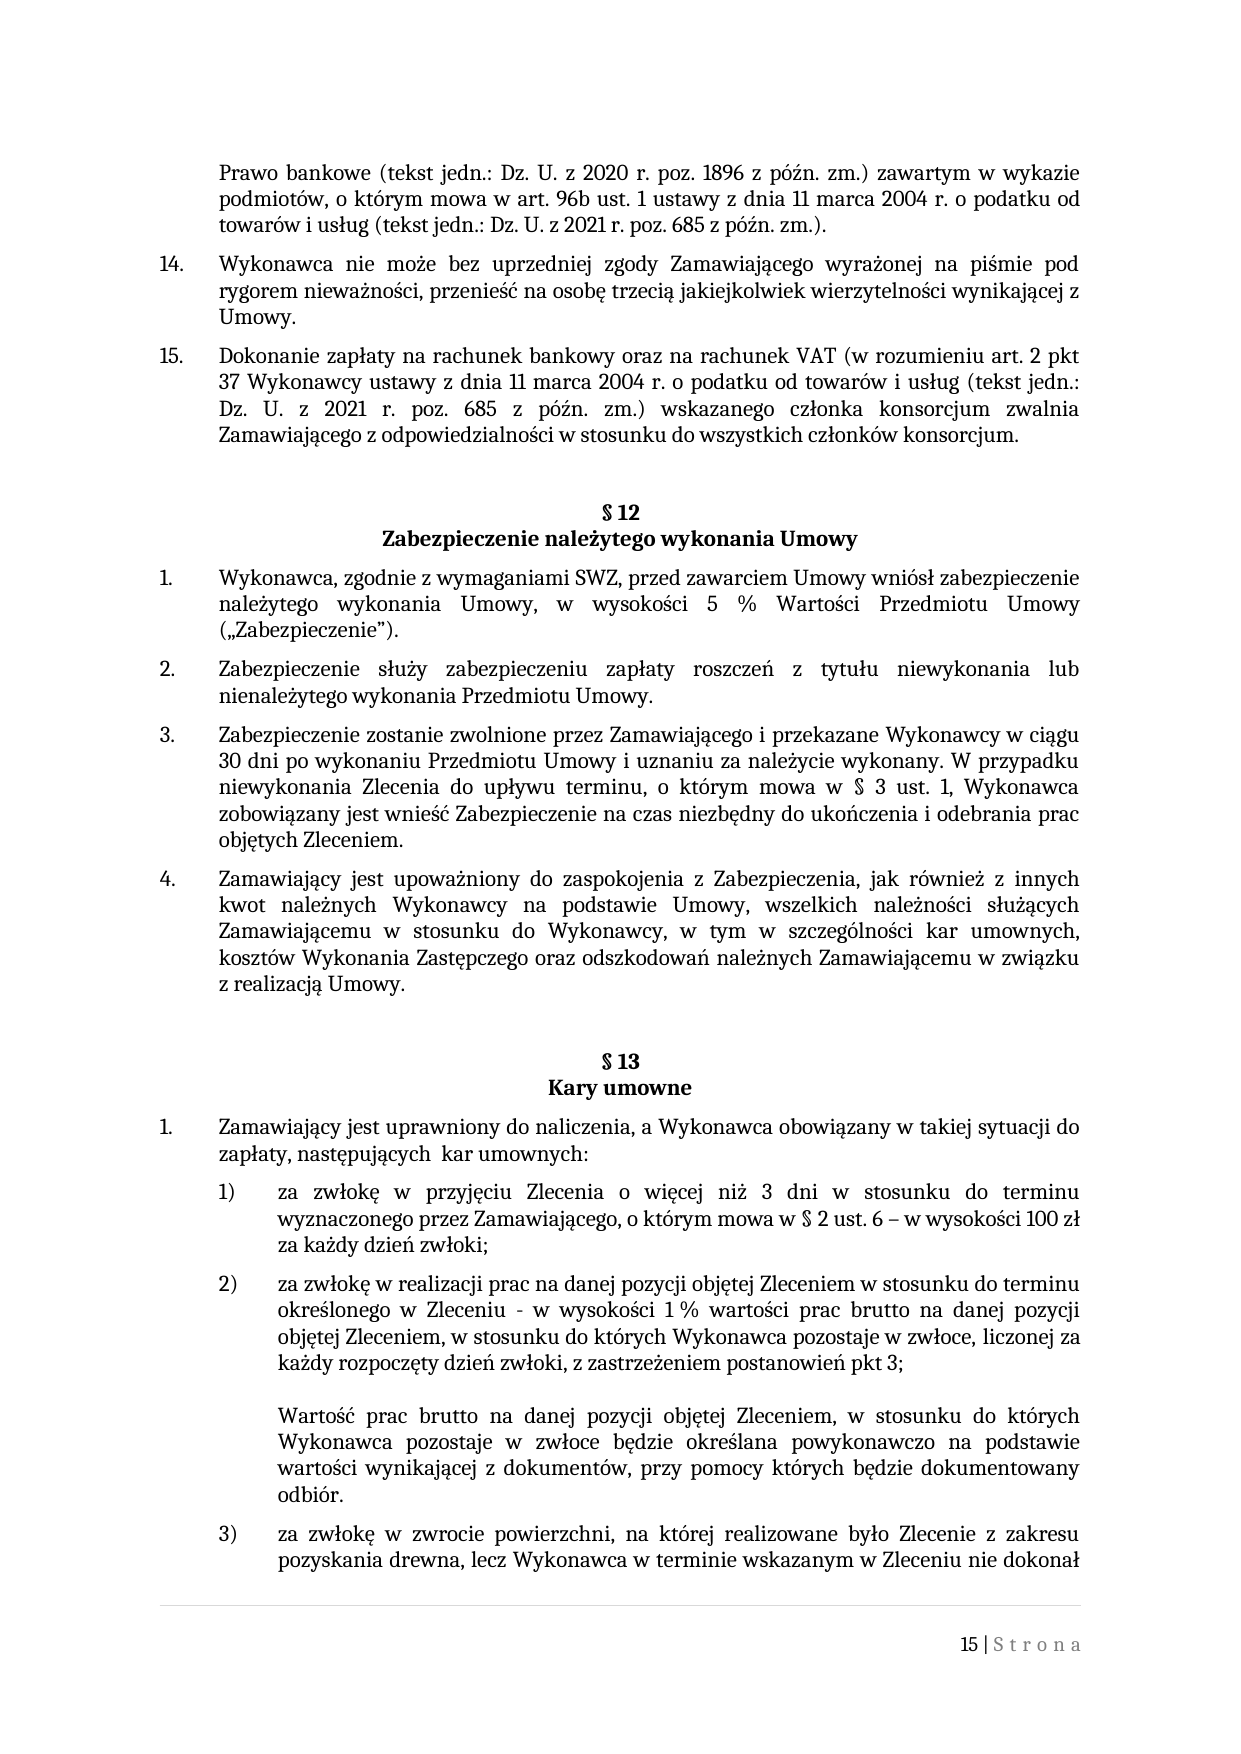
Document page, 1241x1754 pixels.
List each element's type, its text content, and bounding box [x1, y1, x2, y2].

text § 13 Kary umowne [159, 1049, 1081, 1101]
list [159, 159, 1081, 238]
list Zamawiający jest uprawniony do naliczenia, a Wykonawca obowiązany w takiej sytuacji do zapłaty, następujących kar umownych: [159, 1114, 1081, 1167]
list Dokonanie zapłaty na rachunek bankowy oraz na rachunek VAT (w rozumieniu art. 2 pkt 37 Wykonawcy ustawy z dnia 11 marca 2004 r. o podatku od towarów i usług (tekst jedn.: Dz. U. z 2021 r. poz. 685 z późn. zm.) wskazanego członka konsorcjum zwalnia Zamawiającego z odpowiedzialności w stosunku do wszystkich członków konsorcjum. [159, 343, 1081, 448]
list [218, 1520, 1081, 1573]
list Zabezpieczenie służy zabezpieczeniu zapłaty roszczeń z tytułu niewykonania lub nienależytego wykonania Przedmiotu Umowy. [159, 656, 1081, 709]
list Wykonawca, zgodnie z wymaganiami SWZ, przed zawarciem Umowy wniósł zabezpieczenie należytego wykonania Umowy, w wysokości 5 % Wartości Przedmiotu Umowy („Zabezpieczenie”). [159, 564, 1081, 644]
list za zwłokę w przyjęciu Zlecenia o więcej niż 3 dni w stosunku do terminu wyznaczonego przez Zamawiającego, o którym mowa w § 2 ust. 6 – w wysokości 100 zł za każdy dzień zwłoki; [218, 1179, 1081, 1258]
list Zamawiający jest upoważniony do zaspokojenia z Zabezpieczenia, jak również z innych kwot należnych Wykonawcy na podstawie Umowy, wszelkich należności służących Zamawiającemu w stosunku do Wykonawcy, w tym w szczególności kar umownych, kosztów Wykonania Zastępczego oraz odszkodowań należnych Zamawiającemu w związku z realizacją Umowy. [159, 866, 1081, 997]
list Zabezpieczenie zostanie zwolnione przez Zamawiającego i przekazane Wykonawcy w ciągu 30 dni po wykonaniu Przedmiotu Umowy i uznaniu za należycie wykonany. W przypadku niewykonania Zlecenia do upływu terminu, o którym mowa w § 3 ust. 1, Wykonawca zobowiązany jest wnieść Zabezpieczenie na czas niezbędny do ukończenia i odebrania prac objętych Zleceniem. [159, 721, 1081, 853]
list za zwłokę w realizacji prac na danej pozycji objętej Zleceniem w stosunku do terminu określonego w Zleceniu - w wysokości 1 % wartości prac brutto na danej pozycji objętej Zleceniem, w stosunku do których Wykonawca pozostaje w zwłoce, liczonej za każdy rozpoczęty dzień zwłoki, z zastrzeżeniem postanowień pkt 3; Wartość prac brutto na danej pozycji objętej Zleceniem, w stosunku do których Wykonawca pozostaje w zwłoce będzie określana powykonawczo na podstawie wartości wynikającej z dokumentów, przy pomocy których będzie dokumentowany odbiór. [218, 1271, 1081, 1508]
text § 12 Zabezpieczenie należytego wykonania Umowy [159, 499, 1081, 552]
list Wykonawca nie może bez uprzedniej zgody Zamawiającego wyrażonej na piśmie pod rygorem nieważności, przenieść na osobę trzecią jakiejkolwiek wierzytelności wynikającej z Umowy. [159, 251, 1081, 330]
